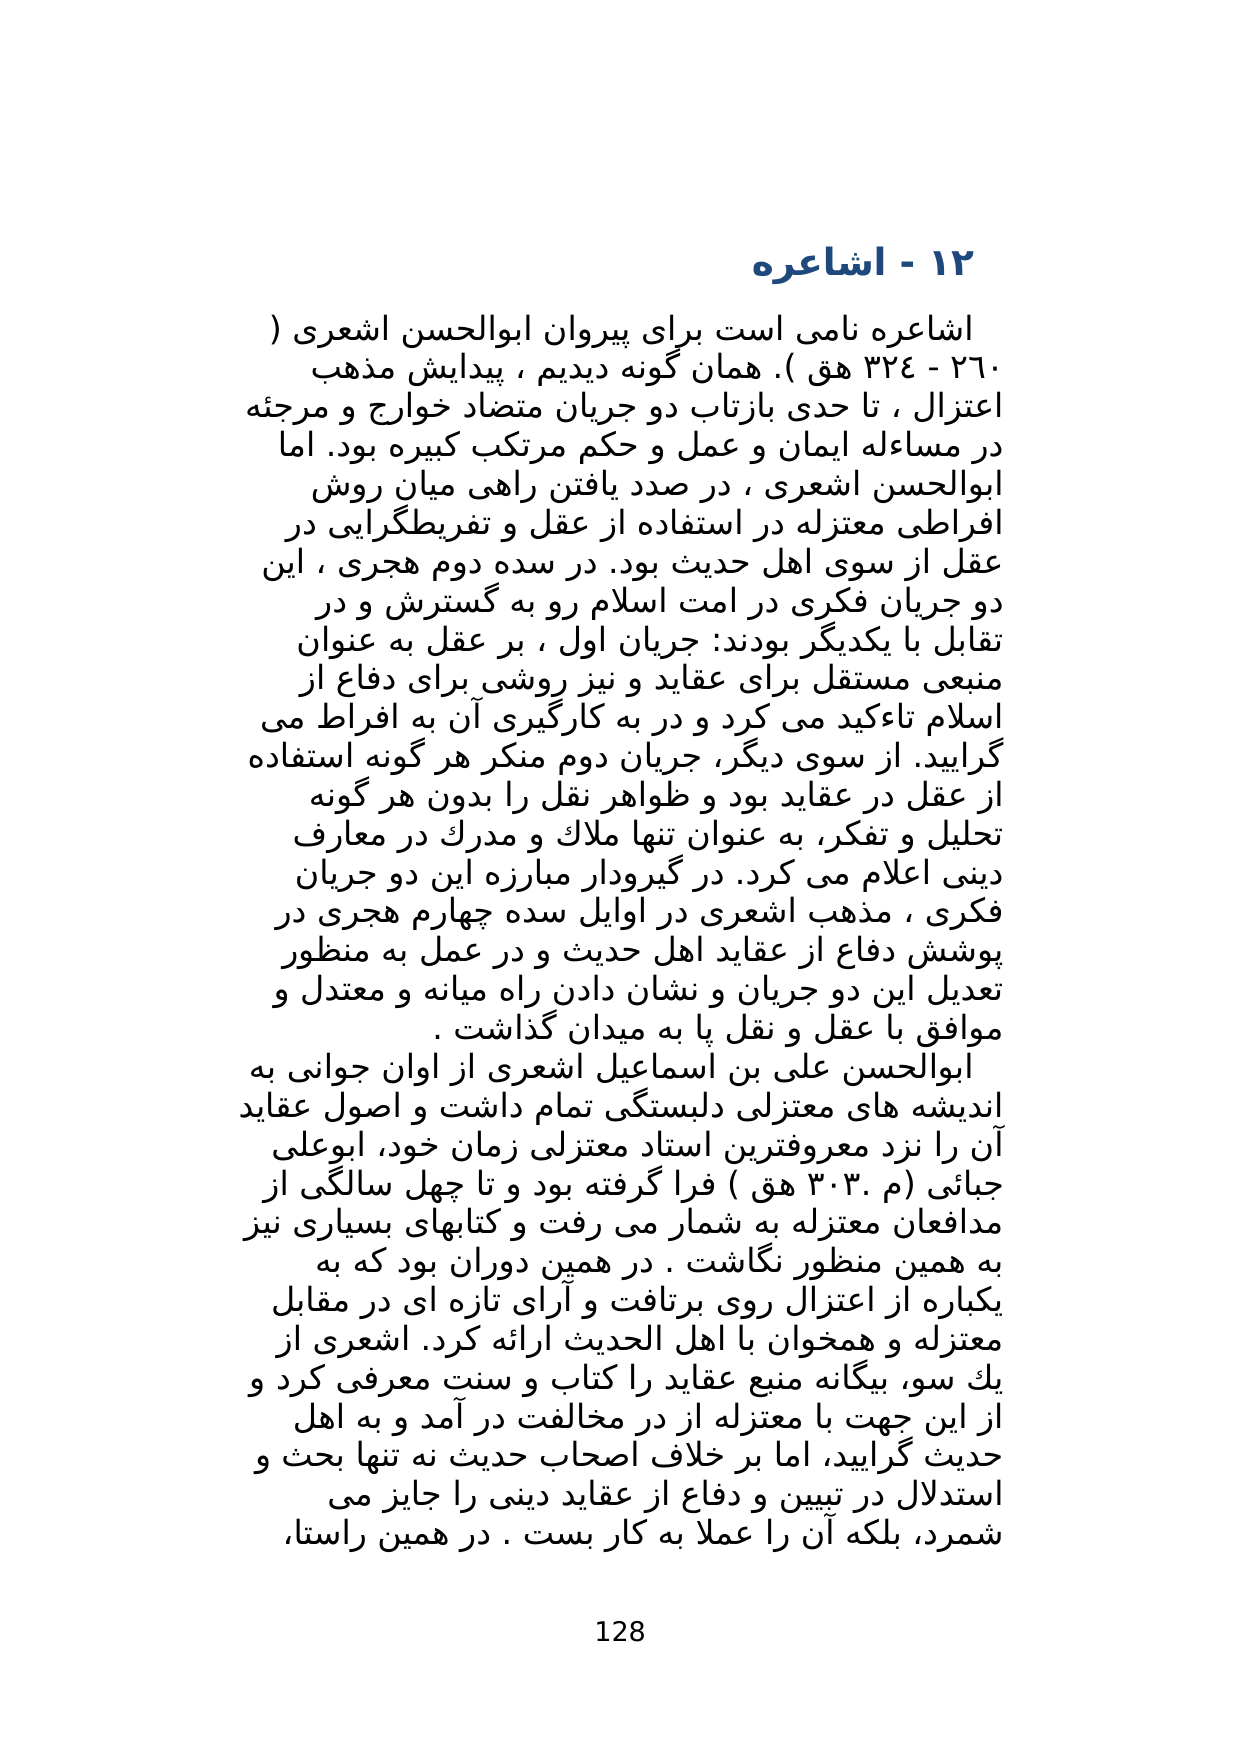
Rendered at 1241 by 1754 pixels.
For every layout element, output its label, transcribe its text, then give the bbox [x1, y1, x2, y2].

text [236, 1047, 1004, 1552]
text اشاعره نامى است براى پيروان ابوالحسن اشعرى (٢٦٠ - ٣٢٤ ه‍ق ). همان گونه ديديم ، پيدايش مذهب اعتزال ، تا حدى بازتاب دو جريان متضاد خوارج و مرجئه در مساءله ايمان و عمل و حكم مرتكب كبيره بود. اما ابوالحسن اشعرى ، در صدد يافتن راهى ميان روش افراطى معتزله در استفاده از عقل و تفريطگرايى در عقل از سوى اهل حديث بود. در سده دوم هجرى ، اين دو جريان فكرى در امت اسلام رو به گسترش و در تقابل با يكديگر بودند: جريان اول ، بر عقل به عنوان منبعى مستقل براى عقايد و نيز روشى براى دفاع از اسلام تاءكيد مى كرد و در به كارگيرى آن به افراط مى گراييد. از سوى ديگر، جريان دوم منكر هر گونه استفاده از عقل در عقايد بود و ظواهر نقل را بدون هر گونه تحليل و تفكر، به عنوان تنها ملاك و مدرك در معارف دينى اعلام مى كرد. در گيرودار مبارزه اين دو جريان فكرى ، مذهب اشعرى در اوايل سده چهارم هجرى در پوشش دفاع از عقايد اهل حديث و در عمل به منظور تعديل اين دو جريان و نشان دادن راه ميانه و معتدل و موافق با عقل و نقل پا به ميدان گذاشت . [236, 309, 1004, 1047]
subtitle ١٢ - اشاعره [236, 241, 1004, 284]
